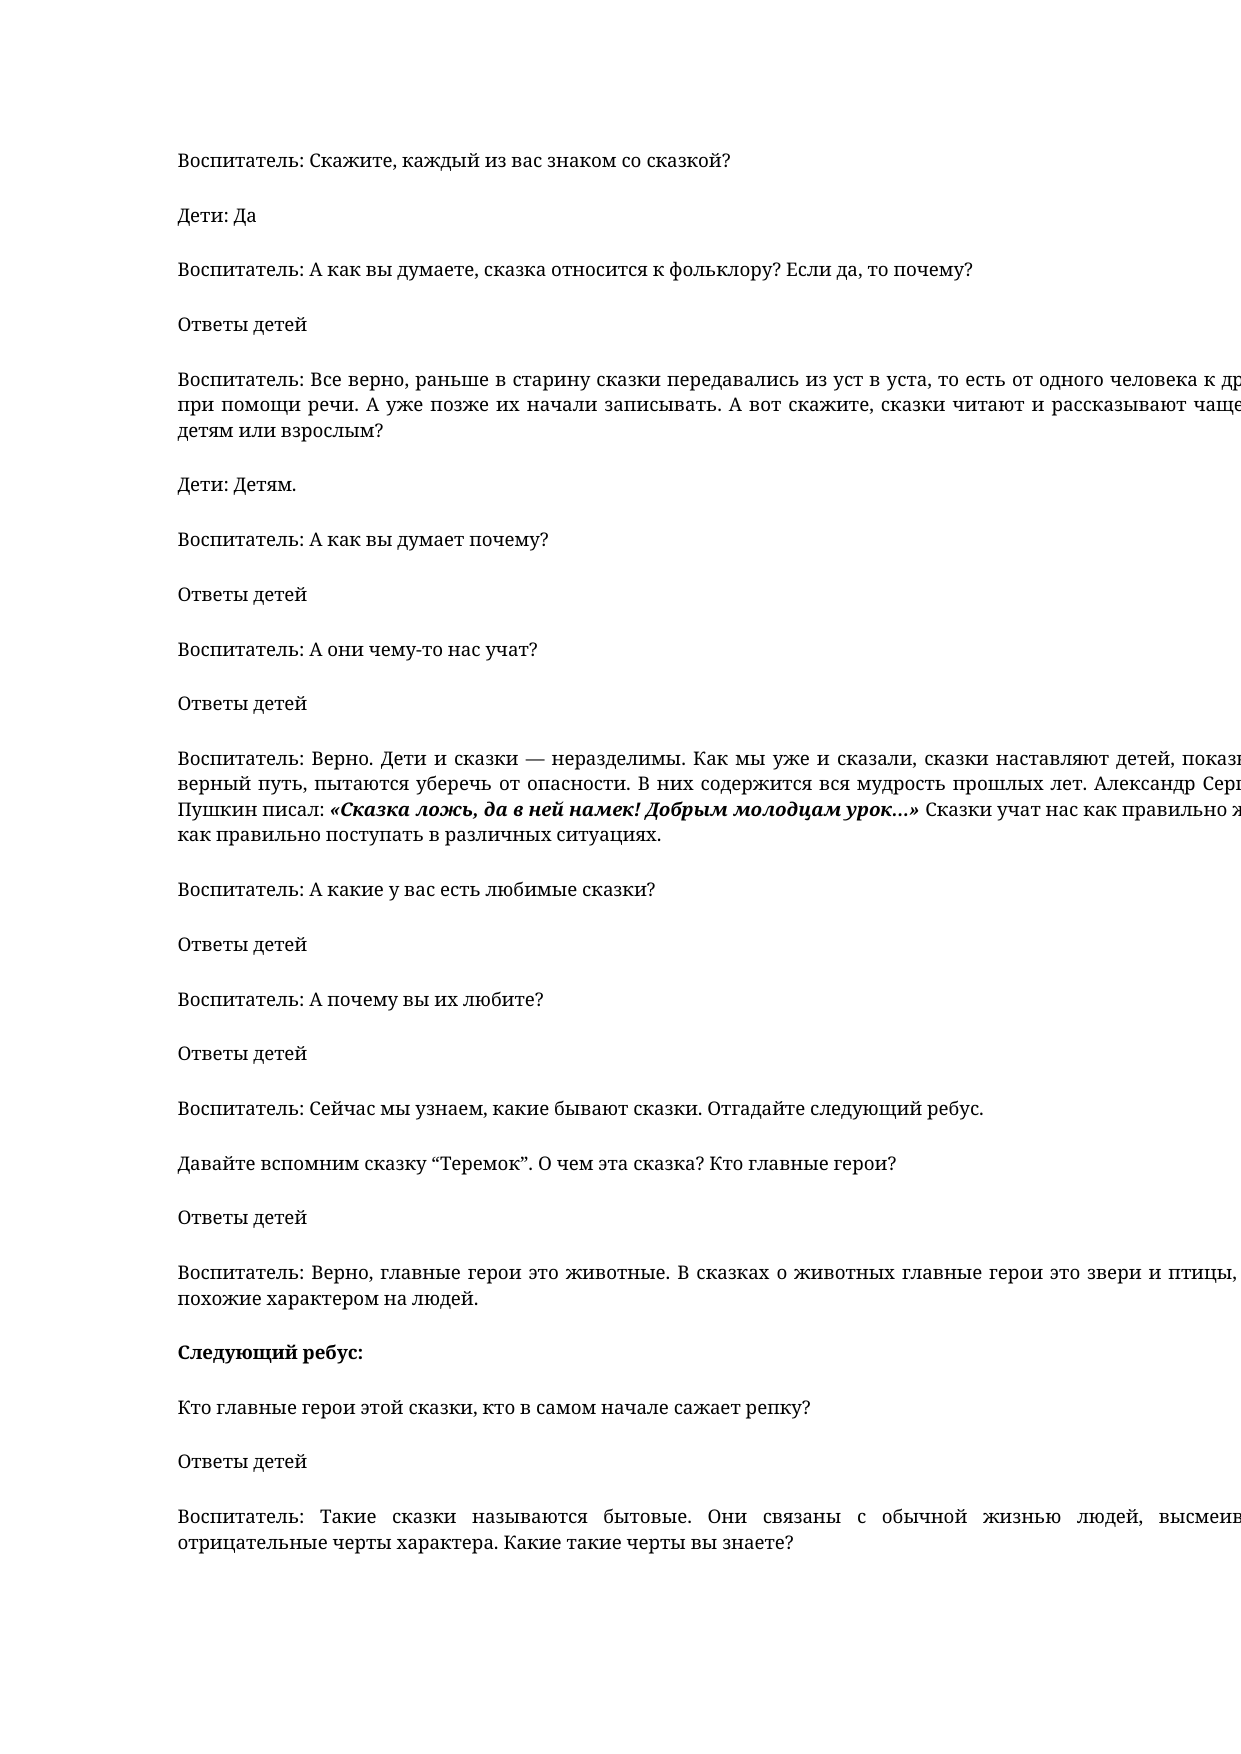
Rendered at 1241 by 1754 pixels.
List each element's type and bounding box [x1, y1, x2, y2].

table_cell [177, 118, 1240, 1584]
